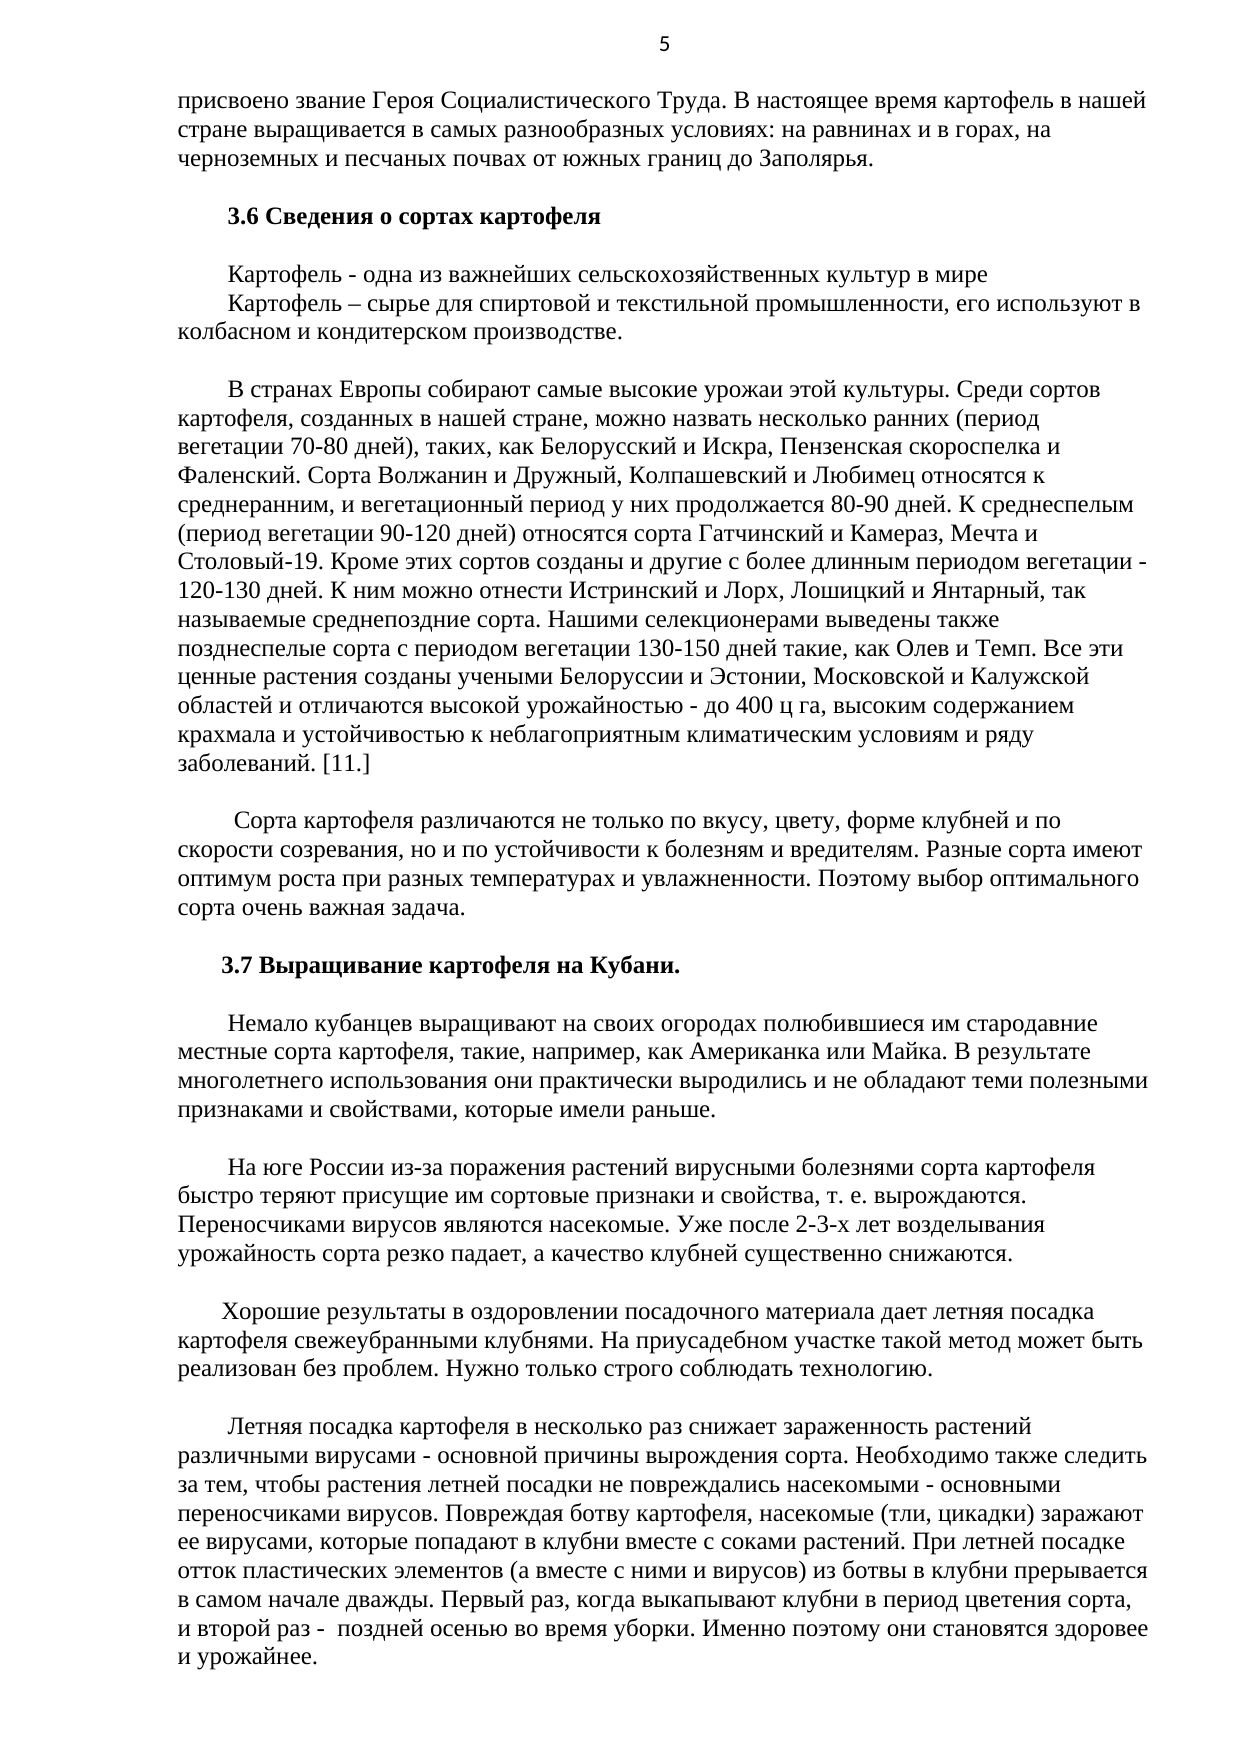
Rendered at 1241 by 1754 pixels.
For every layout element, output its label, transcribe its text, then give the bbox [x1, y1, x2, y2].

text Хорошие результаты в оздоровлении посадочного материала дает летняя посадка картофеля свежеубранными клубнями. На приусадебном участке такой метод может быть реализован без проблем. Нужно только строго соблюдать технологию. [177, 1296, 1152, 1382]
text На юге России из-за поражения растений вирусными болезнями сорта картофеля быстро теряют присущие им сортовые признаки и свойства, т. е. вырождаются. Переносчиками вирусов являются насекомые. Уже после 2-3-х лет возделывания урожайность сорта резко падает, а качество клубней существенно снижаются. [177, 1152, 1152, 1267]
text Картофель - одна из важнейших сельскохозяйственных культур в мире Картофель – сырье для спиртовой и текстильной промышленности, его используют в колбасном и кондитерском производстве. В странах Европы собирают самые высокие урожаи этой культуры. Среди сортов картофеля, созданных в нашей стране, можно назвать несколько ранних (период вегетации 70-80 дней), таких, как Белорусский и Искра, Пензенская скороспелка и Фаленский. Сорта Волжанин и Дружный, Колпашевский и Любимец относятся к среднеранним, и вегетационный период у них продолжается 80-90 дней. К среднеспелым (период вегетации 90-120 дней) относятся сорта Гатчинский и Камераз, Мечта и Столовый-19. Кроме этих сортов созданы и другие с более длинным периодом вегетации - 120-130 дней. К ним можно отнести Истринский и Лорх, Лошицкий и Янтарный, так называемые среднепоздние сорта. Нашими селекционерами выведены также позднеспелые сорта с периодом вегетации 130-150 дней такие, как Олев и Темп. Все эти ценные растения созданы учеными Белоруссии и Эстонии, Московской и Калужской областей и отличаются высокой урожайностью - до 400 ц га, высоким содержанием крахмала и устойчивостью к неблагоприятным климатическим условиям и ряду заболеваний. [11.] [177, 259, 1152, 776]
text Летняя посадка картофеля в несколько раз снижает зараженность растений различными вирусами - основной причины вырождения сорта. Необходимо также следить за тем, чтобы растения летней посадки не повреждались насекомыми - основными переносчиками вирусов. Повреждая ботву картофеля, насекомые (тли, цикадки) заражают ее вирусами, которые попадают в клубни вместе с соками растений. При летней посадке отток пластических элементов (а вместе с ними и вирусов) из ботвы в клубни прерывается в самом начале дважды. Первый раз, когда выкапывают клубни в период цветения сорта, и второй раз - поздней осенью во время уборки. Именно поэтому они становятся здоровее и урожайнее. [177, 1411, 1152, 1670]
text 3.6 Сведения о сортах картофеля [177, 201, 1152, 230]
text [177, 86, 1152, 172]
text Сорта картофеля различаются не только по вкусу, цвету, форме клубней и по скорости созревания, но и по устойчивости к болезням и вредителям. Разные сорта имеют оптимум роста при разных температурах и увлажненности. Поэтому выбор оптимального сорта очень важная задача. [177, 806, 1152, 921]
text Немало кубанцев выращивают на своих огородах полюбившиеся им стародавние местные сорта картофеля, такие, например, как Американка или Майка. В результате многолетнего использования они практически выродились и не обладают теми полезными признаками и свойствами, которые имели раньше. [177, 1008, 1152, 1123]
text 3.7 Выращивание картофеля на Кубани. [177, 950, 1152, 978]
